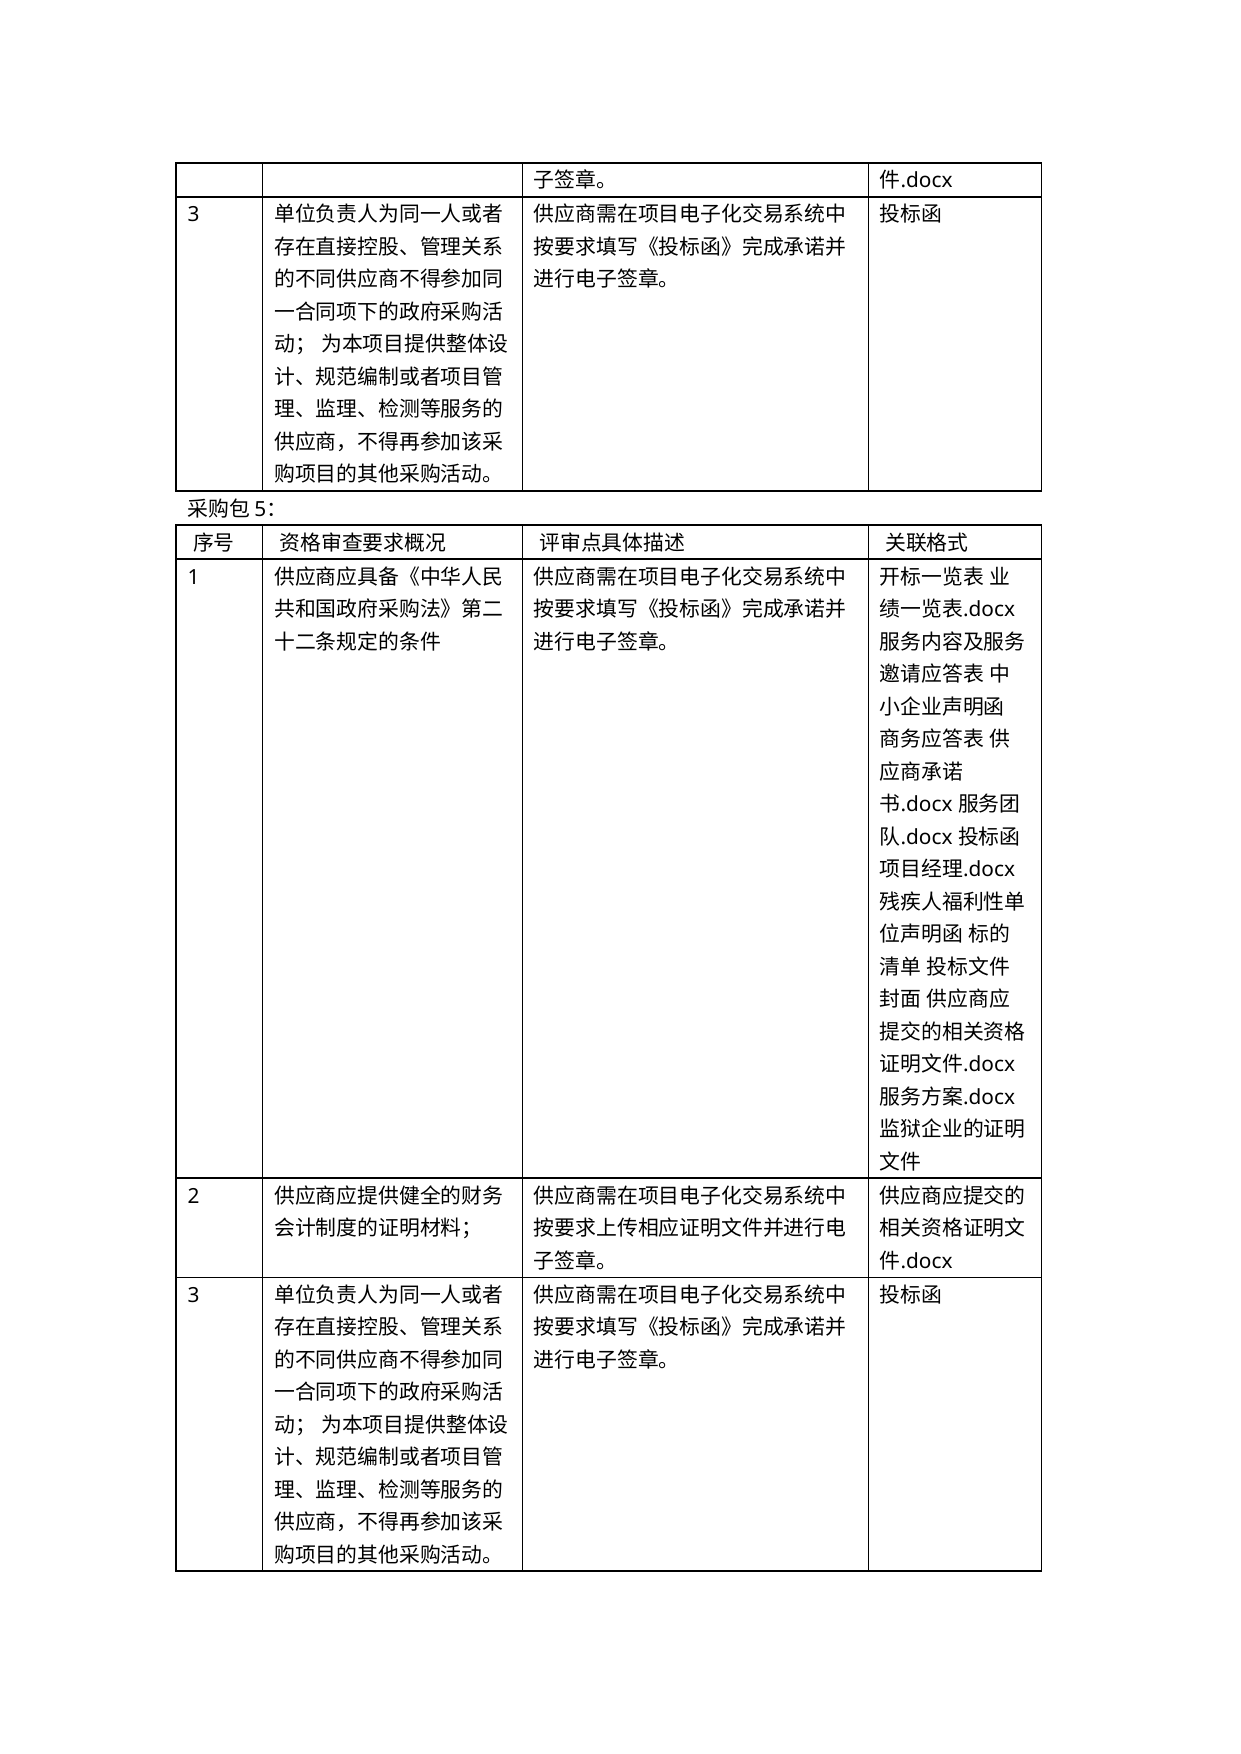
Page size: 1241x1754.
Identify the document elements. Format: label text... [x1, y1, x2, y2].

table_cell 供应商应提供健全的财务会计制度的证明材料； [263, 1179, 522, 1276]
table_cell 供应商需在项目电子化交易系统中按要求填写《投标函》完成承诺并进行电子签章。 [523, 560, 868, 1177]
table_cell 投标函 [869, 1278, 1041, 1570]
table_header 序号 [177, 526, 262, 558]
table_header 关联格式 [869, 526, 1041, 558]
table_cell 投标函 [869, 198, 1041, 490]
table_cell 3 [177, 198, 262, 490]
table_cell 2 [177, 1179, 262, 1276]
table_cell 3 [177, 1278, 262, 1570]
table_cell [263, 164, 522, 196]
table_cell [869, 164, 1041, 196]
text 采购包5： [187, 492, 1053, 524]
table_cell 开标一览表 业绩一览表.docx 服务内容及服务邀请应答表 中小企业声明函 商务应答表 供应商承诺书.docx 服务团队.docx 投标函 项目经理.docx 残疾人福利性单位声明函 标的清单 投标文件封面 供应商应提交的相关资格证明文件.docx 服务方案.docx 监狱企业的证明文件 [869, 560, 1041, 1177]
table_cell 供应商需在项目电子化交易系统中按要求上传相应证明文件并进行电子签章。 [523, 1179, 868, 1276]
table_cell 供应商应提交的相关资格证明文件.docx [869, 1179, 1041, 1276]
table_cell 2 [177, 164, 262, 196]
table_cell 供应商需在项目电子化交易系统中按要求填写《投标函》完成承诺并进行电子签章。 [523, 198, 868, 490]
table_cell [523, 164, 868, 196]
table_cell 供应商应具备《中华人民共和国政府采购法》第二十二条规定的条件 [263, 560, 522, 1177]
table_header 评审点具体描述 [523, 526, 868, 558]
table_cell 单位负责人为同一人或者存在直接控股、管理关系的不同供应商不得参加同一合同项下的政府采购活动； 为本项目提供整体设计、规范编制或者项目管理、监理、检测等服务的供应商，不得再参加该采购项目的其他采购活动。 [263, 1278, 522, 1570]
table_cell 供应商需在项目电子化交易系统中按要求填写《投标函》完成承诺并进行电子签章。 [523, 1278, 868, 1570]
table_cell 单位负责人为同一人或者存在直接控股、管理关系的不同供应商不得参加同一合同项下的政府采购活动； 为本项目提供整体设计、规范编制或者项目管理、监理、检测等服务的供应商，不得再参加该采购项目的其他采购活动。 [263, 198, 522, 490]
table_header 资格审查要求概况 [263, 526, 522, 558]
table_cell 1 [177, 560, 262, 1177]
